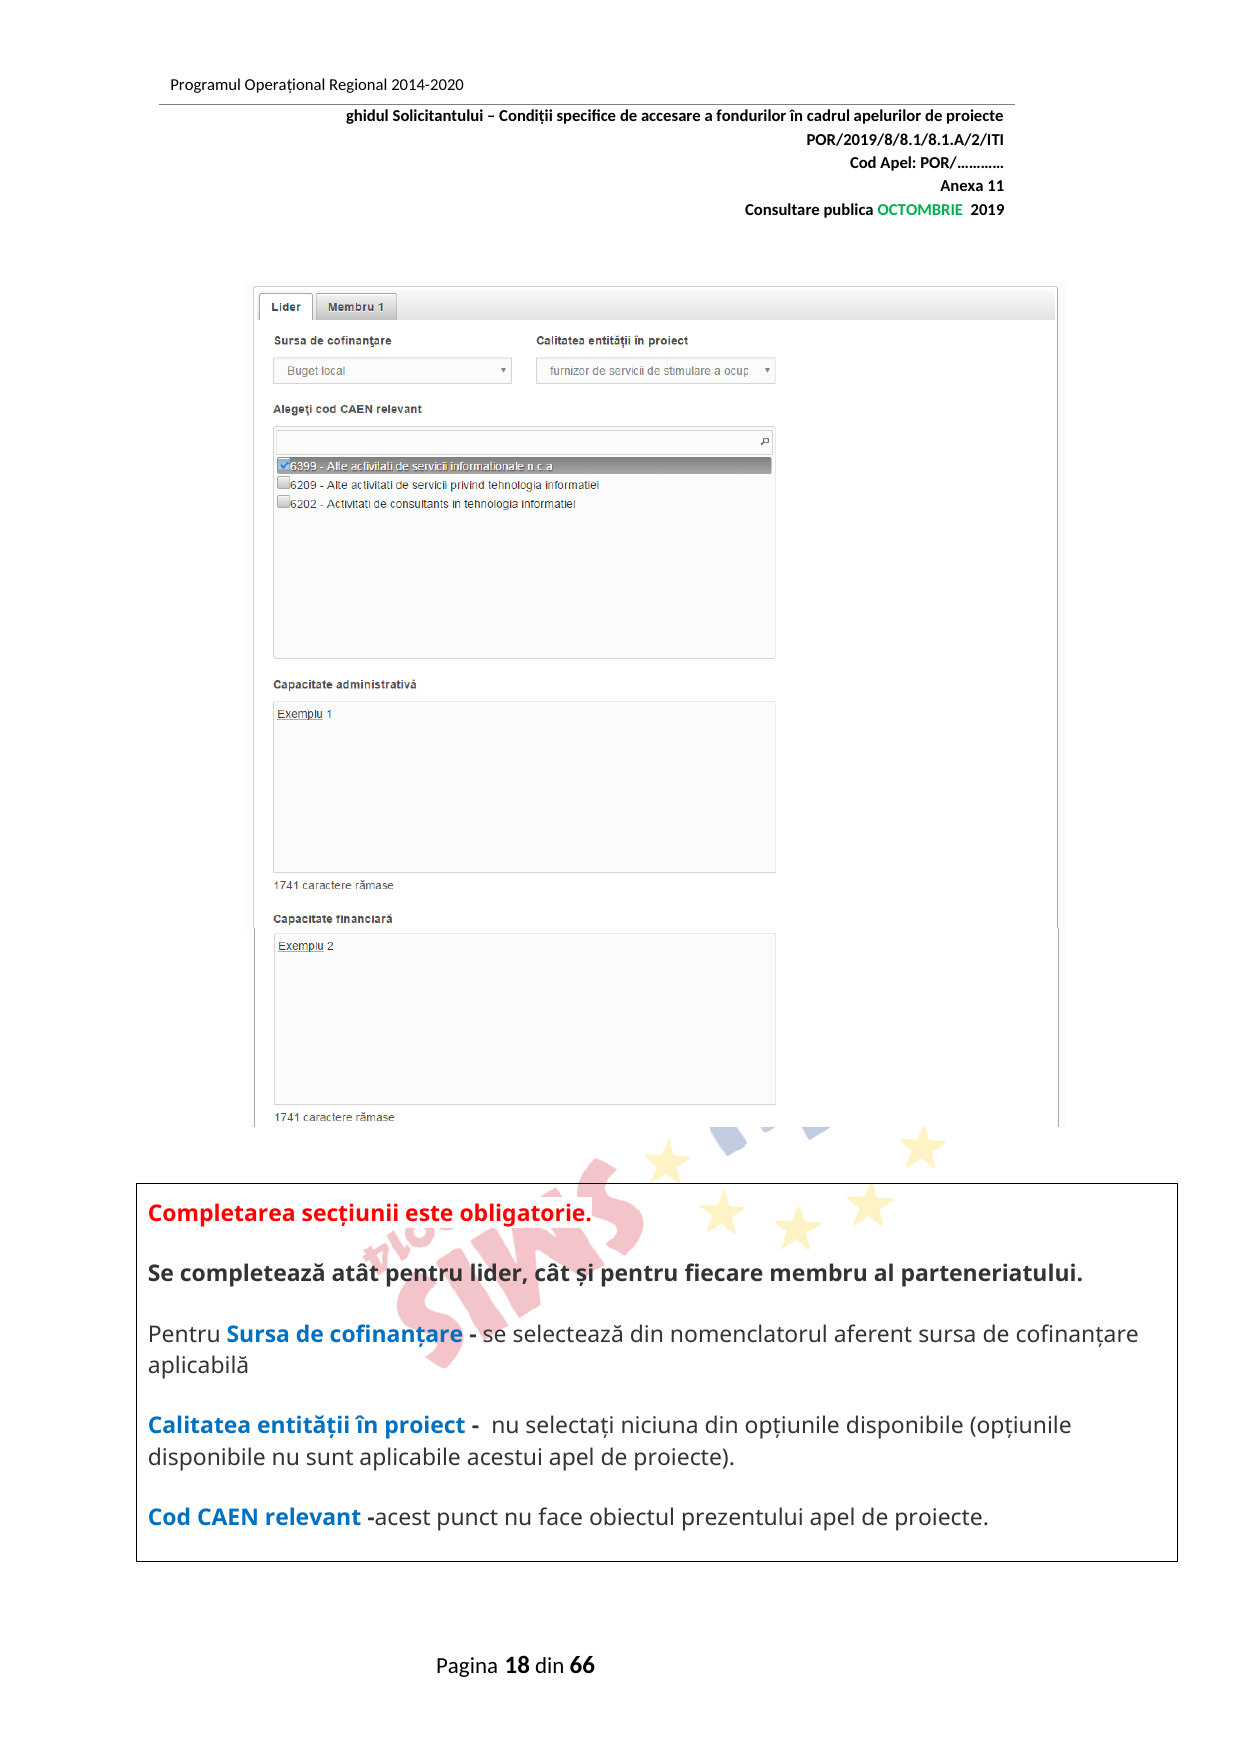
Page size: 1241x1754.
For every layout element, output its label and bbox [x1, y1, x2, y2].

picture [155, 282, 1159, 1183]
table_header [137, 1184, 1177, 1561]
